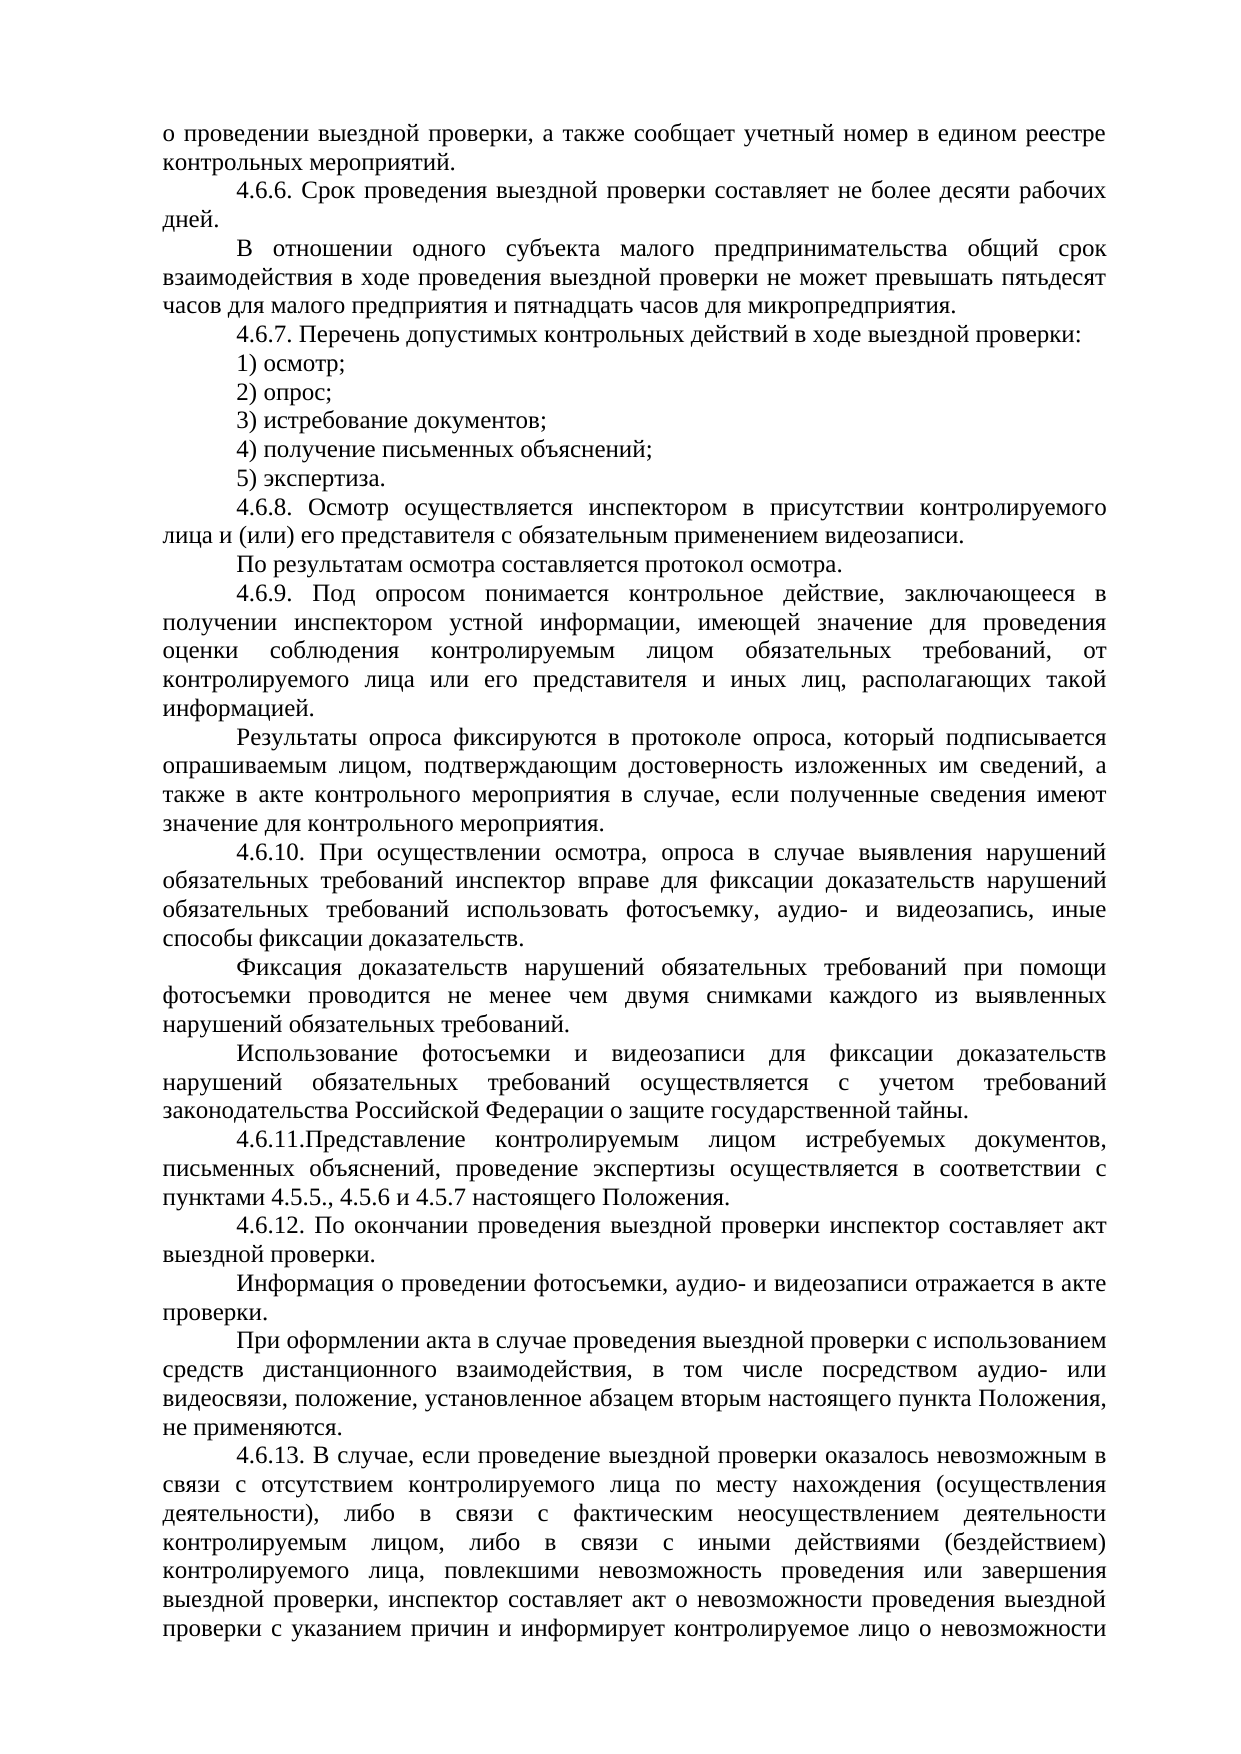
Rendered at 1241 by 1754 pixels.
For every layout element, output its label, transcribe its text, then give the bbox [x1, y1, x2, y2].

text При оформлении акта в случае проведения выездной проверки с использованием средств дистанционного взаимодействия, в том числе посредством аудио- или видеосвязи, положение, установленное абзацем вторым настоящего пункта Положения, не применяются. [162, 1326, 1107, 1441]
text Информация о проведении фотосъемки, аудио- и видеозаписи отражается в акте проверки. [162, 1268, 1107, 1326]
text 4) получение письменных объяснений; [162, 434, 1107, 463]
text 3) истребование документов; [162, 406, 1107, 434]
text 4.6.10. При осуществлении осмотра, опроса в случае выявления нарушений обязательных требований инспектор вправе для фиксации доказательств нарушений обязательных требований использовать фотосъемку, аудио- и видеозапись, иные способы фиксации доказательств. [162, 837, 1107, 952]
text 4.6.8. Осмотр осуществляется инспектором в присутствии контролируемого лица и (или) его представителя с обязательным применением видеозаписи. [162, 492, 1107, 549]
list В отношении одного субъекта малого предпринимательства общий срок взаимодействия в ходе проведения выездной проверки не может превышать пятьдесят часов для малого предприятия и пятнадцать часов для микропредприятия. [162, 233, 1107, 319]
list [162, 118, 1107, 176]
text 4.6.9. Под опросом понимается контрольное действие, заключающееся в получении инспектором устной информации, имеющей значение для проведения оценки соблюдения контролируемым лицом обязательных требований, от контролируемого лица или его представителя и иных лиц, располагающих такой информацией. [162, 578, 1107, 722]
list 4.6.6. Срок проведения выездной проверки составляет не более десяти рабочих дней. [162, 176, 1107, 233]
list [162, 1441, 1107, 1642]
text 4.6.11.Представление контролируемым лицом истребуемых документов, письменных объяснений, проведение экспертизы осуществляется в соответствии с пунктами 4.5.5., 4.5.6 и 4.5.7 настоящего Положения. [162, 1124, 1107, 1211]
text По результатам осмотра составляется протокол осмотра. [162, 549, 1107, 578]
text 4.6.7. Перечень допустимых контрольных действий в ходе выездной проверки: [162, 319, 1107, 348]
text 4.6.12. По окончании проведения выездной проверки инспектор составляет акт выездной проверки. [162, 1211, 1107, 1268]
text Результаты опроса фиксируются в протоколе опроса, который подписывается опрашиваемым лицом, подтверждающим достоверность изложенных им сведений, а также в акте контрольного мероприятия в случае, если полученные сведения имеют значение для контрольного мероприятия. [162, 722, 1107, 837]
text 2) опрос; [162, 377, 1107, 406]
text Фиксация доказательств нарушений обязательных требований при помощи фотосъемки проводится не менее чем двумя снимками каждого из выявленных нарушений обязательных требований. [162, 952, 1107, 1038]
text 5) экспертиза. [162, 463, 1107, 492]
text 1) осмотр; [162, 348, 1107, 377]
text Использование фотосъемки и видеозаписи для фиксации доказательств нарушений обязательных требований осуществляется с учетом требований законодательства Российской Федерации о защите государственной тайны. [162, 1038, 1107, 1124]
